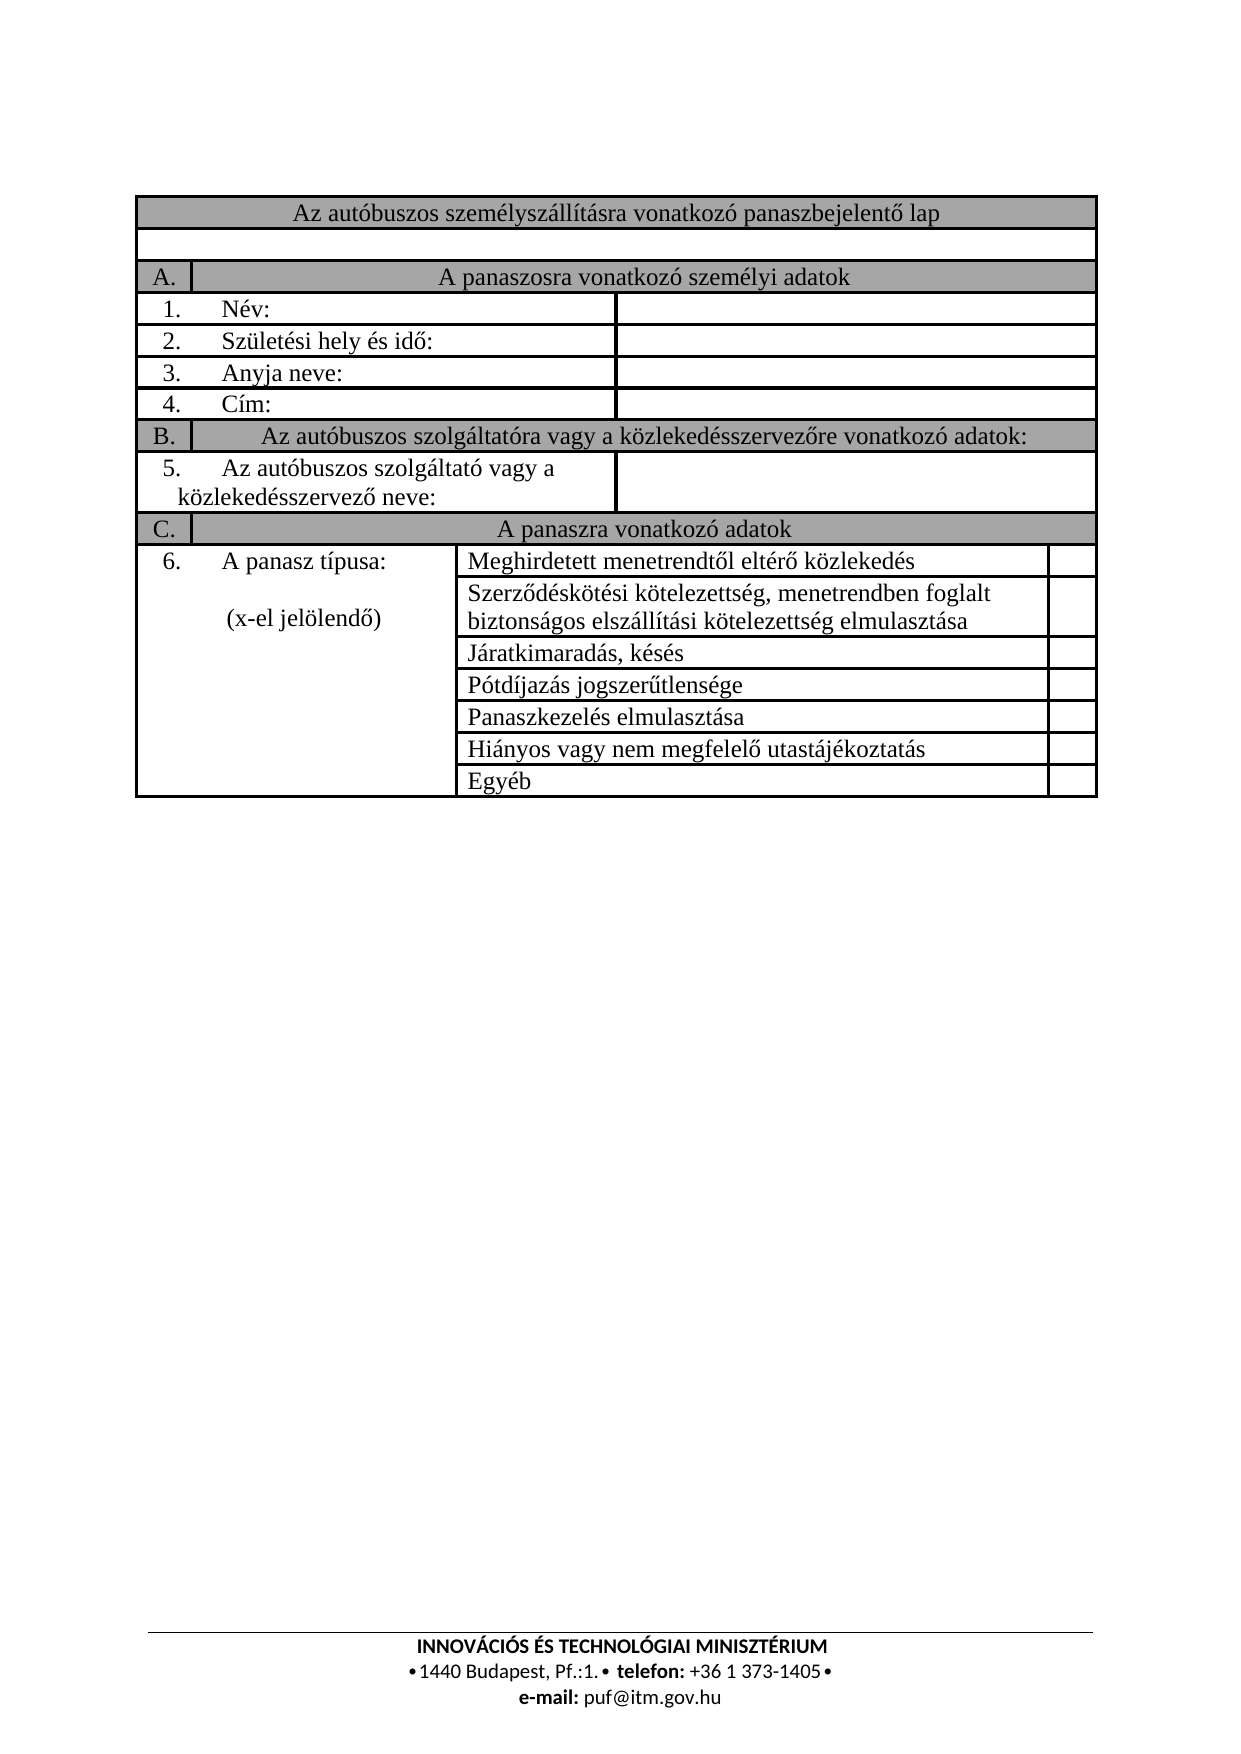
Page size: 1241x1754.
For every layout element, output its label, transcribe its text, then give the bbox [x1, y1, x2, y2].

table_cell A panaszra vonatkozó adatok [193, 514, 1095, 543]
table_cell [1050, 702, 1095, 731]
table_cell [1050, 546, 1095, 574]
table_cell Az autóbuszos szolgáltatóra vagy a közlekedésszervezőre vonatkozó adatok: [193, 421, 1095, 450]
table_cell [1050, 638, 1095, 667]
table_cell A panaszosra vonatkozó személyi adatok [193, 262, 1095, 291]
table_cell [618, 358, 1095, 386]
table_header Az autóbuszos személyszállításra vonatkozó panaszbejelentő lap [138, 198, 1095, 227]
table_cell A. [138, 262, 190, 291]
table_cell Pótdíjazás jogszerűtlensége [458, 670, 1047, 699]
table_cell Az autóbuszos szolgáltató vagy a közlekedésszervező neve: [138, 453, 614, 511]
table_cell [618, 294, 1095, 323]
table_cell Meghirdetett menetrendtől eltérő közlekedés [458, 546, 1047, 574]
table_cell Név: [138, 294, 614, 323]
table_cell [138, 230, 1095, 259]
table_cell [1050, 670, 1095, 699]
table_cell C. [138, 514, 190, 543]
table_cell A panasz típusa: (x-el jelölendő) [138, 546, 455, 794]
table_cell [618, 390, 1095, 418]
table_cell Egyéb [458, 766, 1047, 794]
table_cell Panaszkezelés elmulasztása [458, 702, 1047, 731]
table_cell [618, 326, 1095, 354]
table_cell Cím: [138, 390, 614, 418]
table_cell [1050, 578, 1095, 635]
table_cell [618, 453, 1095, 511]
table_cell [1050, 766, 1095, 794]
table_cell Anyja neve: [138, 358, 614, 386]
table_cell Szerződéskötési kötelezettség, menetrendben foglalt biztonságos elszállítási kötelezettség elmulasztása [458, 578, 1047, 635]
table_cell Hiányos vagy nem megfelelő utastájékoztatás [458, 734, 1047, 763]
table_cell [1050, 734, 1095, 763]
table_cell B. [138, 421, 190, 450]
table_cell Járatkimaradás, késés [458, 638, 1047, 667]
table_cell Születési hely és idő: [138, 326, 614, 354]
